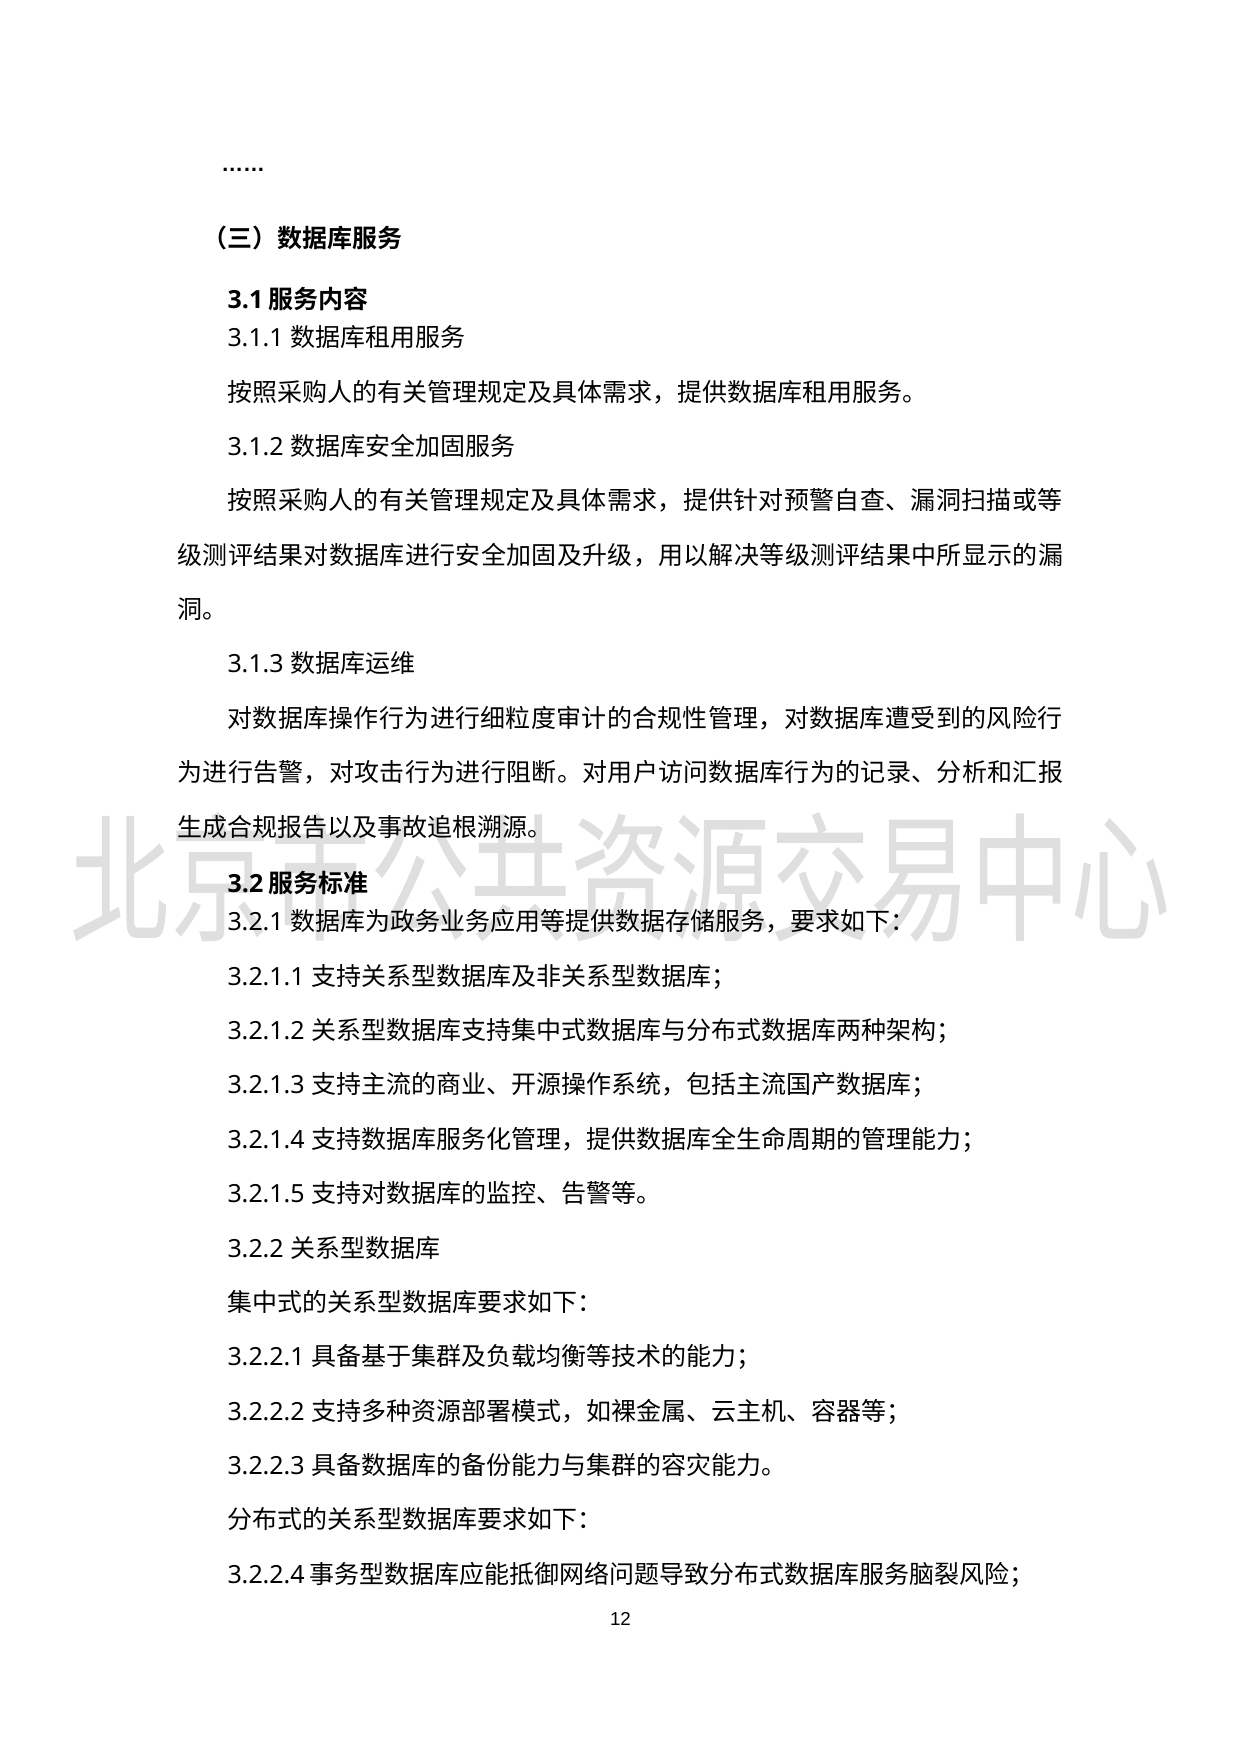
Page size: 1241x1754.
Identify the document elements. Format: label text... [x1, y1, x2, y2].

text 3.2.1 数据库为政务业务应用等提供数据存储服务，要求如下： [177, 902, 1063, 938]
text 按照采购人的有关管理规定及具体需求，提供数据库租用服务。 [177, 372, 1063, 408]
text 3.2.2.3 具备数据库的备份能力与集群的容灾能力。 [177, 1446, 1063, 1482]
text 3.2.2 关系型数据库 [177, 1228, 1063, 1264]
text 3.2.1.1 支持关系型数据库及非关系型数据库； [177, 956, 1063, 992]
text 3.2.1.5 支持对数据库的监控、告警等。 [177, 1174, 1063, 1210]
text 3.1服务内容 [177, 277, 1063, 318]
text 3.2.2.1 具备基于集群及负载均衡等技术的能力； [177, 1337, 1063, 1373]
text 3.2.1.4 支持数据库服务化管理，提供数据库全生命周期的管理能力； [177, 1119, 1063, 1156]
text 3.1.2 数据库安全加固服务 [177, 426, 1063, 463]
subtitle （三）数据库服务 [177, 216, 1063, 257]
text 按照采购人的有关管理规定及具体需求，提供针对预警自查、漏洞扫描或等级测评结果对数据库进行安全加固及升级，用以解决等级测评结果中所显示的漏洞。 [177, 481, 1063, 626]
text 3.2服务标准 [177, 861, 1063, 902]
text 3.2.1.2 关系型数据库支持集中式数据库与分布式数据库两种架构； [177, 1011, 1063, 1047]
text 3.2.2.4事务型数据库应能抵御网络问题导致分布式数据库服务脑裂风险； [177, 1554, 1063, 1591]
text 3.2.1.3 支持主流的商业、开源操作系统，包括主流国产数据库； [177, 1065, 1063, 1101]
text 集中式的关系型数据库要求如下： [177, 1282, 1063, 1319]
text 对数据库操作行为进行细粒度审计的合规性管理，对数据库遭受到的风险行为进行告警，对攻击行为进行阻断。对用户访问数据库行为的记录、分析和汇报，生成合规报告以及事故追根溯源。 [177, 698, 1063, 843]
text 3.2.2.2 支持多种资源部署模式，如裸金属、云主机、容器等； [177, 1391, 1063, 1427]
text 分布式的关系型数据库要求如下： [177, 1500, 1063, 1536]
text 3.1.1 数据库租用服务 [177, 318, 1063, 354]
text 3.1.3 数据库运维 [177, 644, 1063, 680]
text …… [177, 151, 1063, 177]
